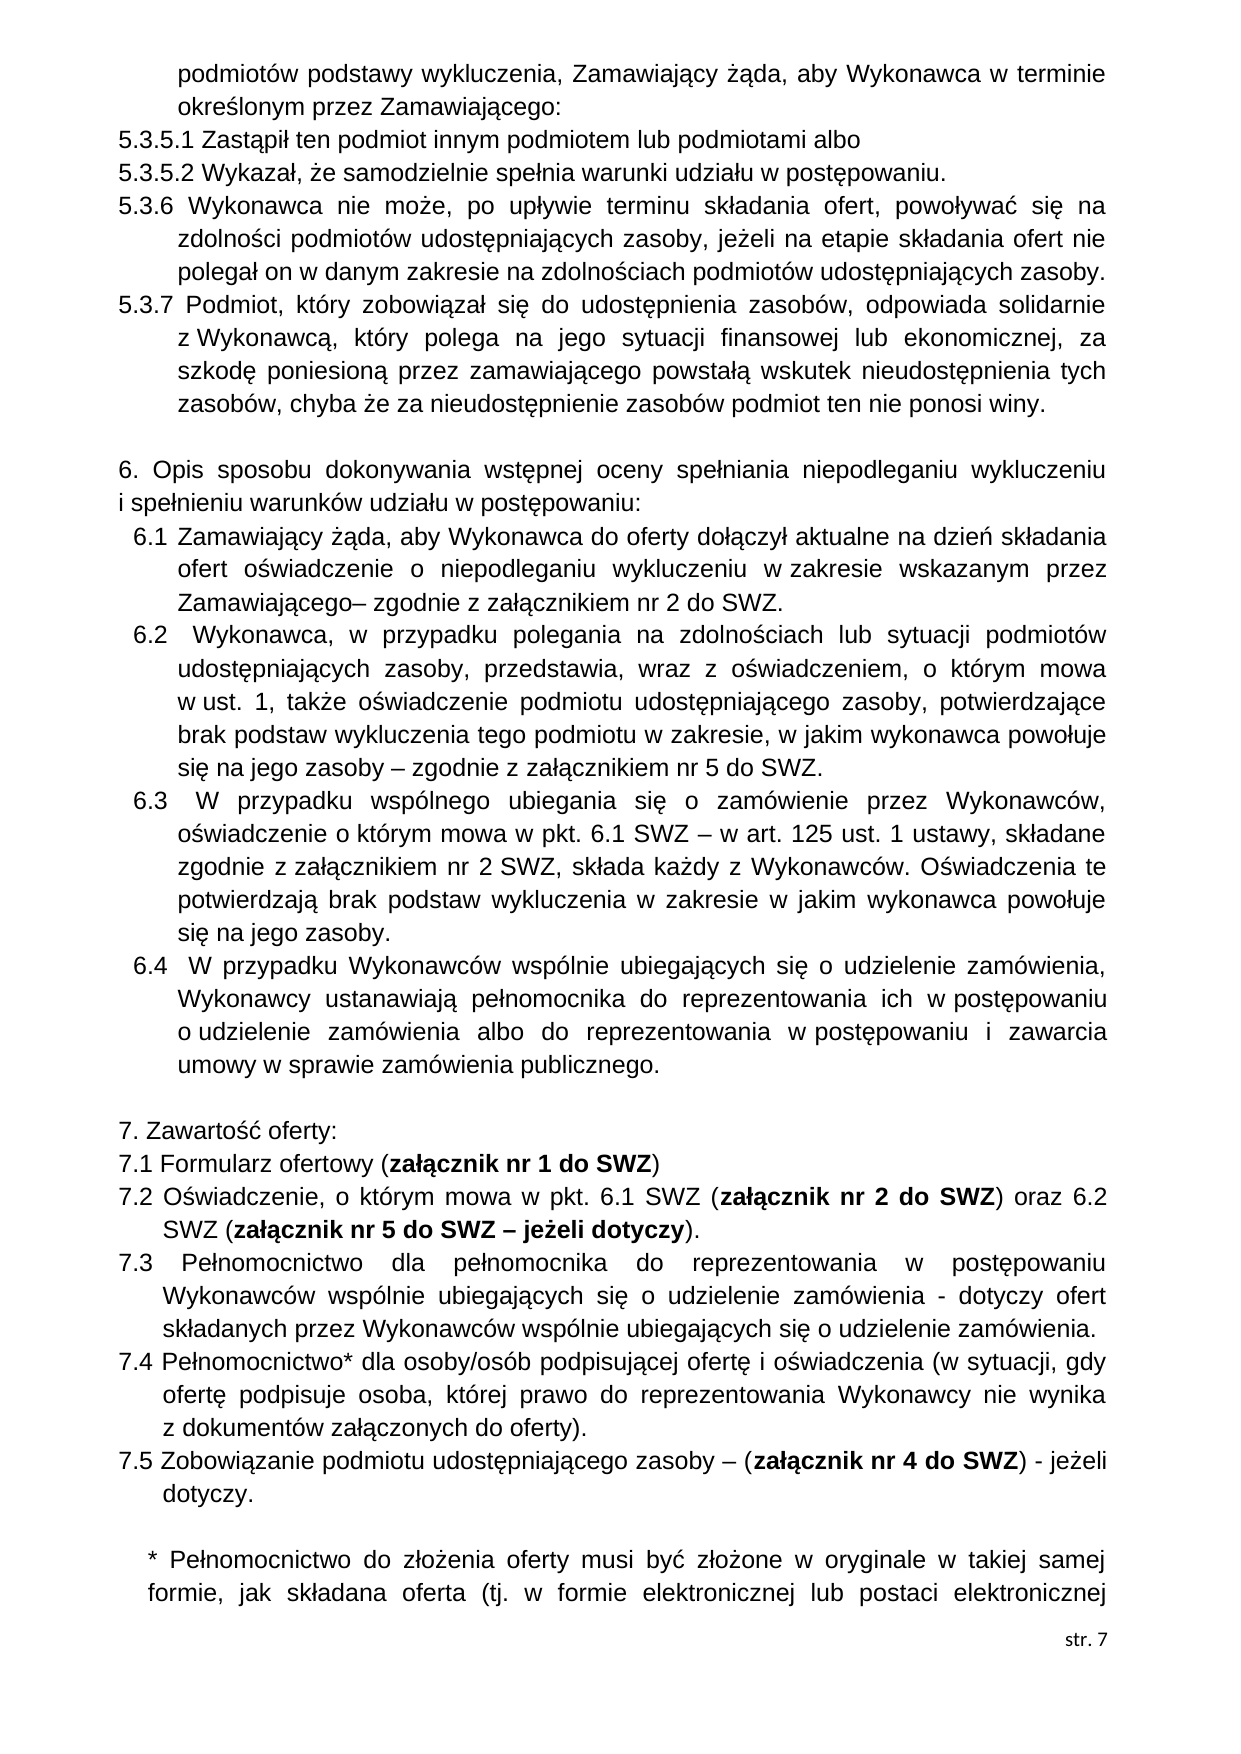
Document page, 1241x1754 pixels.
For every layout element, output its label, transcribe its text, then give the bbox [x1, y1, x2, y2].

text 7.5 Zobowiązanie podmiotu udostępniającego zasoby – (załącznik nr 4 do SWZ) - jeżeli dotyczy. [118, 1446, 1107, 1508]
list Wykonawca, w przypadku polegania na zdolnościach lub sytuacji podmiotów udostępniających zasoby, przedstawia, wraz z oświadczeniem, o którym mowa w ust. 1, także oświadczenie podmiotu udostępniającego zasoby, potwierdzające brak podstaw wykluczenia tego podmiotu w zakresie, w jakim wykonawca powołuje się na jego zasoby – zgodnie z załącznikiem nr 5 do SWZ. [133, 621, 1107, 781]
list W przypadku wspólnego ubiegania się o zamówienie przez Wykonawców, oświadczenie o którym mowa w pkt. 6.1 SWZ – w art. 125 ust. 1 ustawy, składane zgodnie z załącznikiem nr 2 SWZ, składa każdy z Wykonawców. Oświadczenia te potwierdzają brak podstaw wykluczenia w zakresie w jakim wykonawca powołuje się na jego zasoby. [133, 786, 1107, 946]
text 7. Zawartość oferty: [118, 1116, 1107, 1144]
text 6. Opis sposobu dokonywania wstępnej oceny spełniania niepodleganiu wykluczeniu i spełnieniu warunków udziału w postępowaniu: [118, 455, 1107, 517]
text 7.3 Pełnomocnictwo dla pełnomocnika do reprezentowania w postępowaniu Wykonawców wspólnie ubiegających się o udzielenie zamówienia - dotyczy ofert składanych przez Wykonawców wspólnie ubiegających się o udzielenie zamówienia. [118, 1248, 1107, 1343]
text 7.1 Formularz ofertowy (załącznik nr 1 do SWZ) [118, 1149, 1107, 1178]
text 5.3.5.1 Zastąpił ten podmiot innym podmiotem lub podmiotami albo [118, 125, 1107, 154]
list W przypadku Wykonawców wspólnie ubiegających się o udzielenie zamówienia, Wykonawcy ustanawiają pełnomocnika do reprezentowania ich w postępowaniu o udzielenie zamówienia albo do reprezentowania w postępowaniu i zawarcia umowy w sprawie zamówienia publicznego. [133, 951, 1107, 1078]
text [118, 59, 1107, 121]
text 7.4 Pełnomocnictwo* dla osoby/osób podpisującej ofertę i oświadczenia (w sytuacji, gdy ofertę podpisuje osoba, której prawo do reprezentowania Wykonawcy nie wynika z dokumentów załączonych do oferty). [118, 1347, 1107, 1442]
text 5.3.6 Wykonawca nie może, po upływie terminu składania ofert, powoływać się na zdolności podmiotów udostępniających zasoby, jeżeli na etapie składania ofert nie polegał on w danym zakresie na zdolnościach podmiotów udostępniających zasoby. [118, 191, 1107, 286]
text 5.3.5.2 Wykazał, że samodzielnie spełnia warunki udziału w postępowaniu. [118, 158, 1107, 187]
text 7.2 Oświadczenie, o którym mowa w pkt. 6.1 SWZ (załącznik nr 2 do SWZ) oraz 6.2 SWZ (załącznik nr 5 do SWZ – jeżeli dotyczy). [118, 1182, 1107, 1244]
text 5.3.7 Podmiot, który zobowiązał się do udostępnienia zasobów, odpowiada solidarnie z Wykonawcą, który polega na jego sytuacji finansowej lub ekonomicznej, za szkodę poniesioną przez zamawiającego powstałą wskutek nieudostępnienia tych zasobów, chyba że za nieudostępnienie zasobów podmiot ten nie ponosi winy. [118, 290, 1107, 418]
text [148, 1545, 1107, 1607]
list Zamawiający żąda, aby Wykonawca do oferty dołączył aktualne na dzień składania ofert oświadczenie o niepodleganiu wykluczeniu w zakresie wskazanym przez Zamawiającego– zgodnie z załącznikiem nr 2 do SWZ. [133, 521, 1107, 616]
